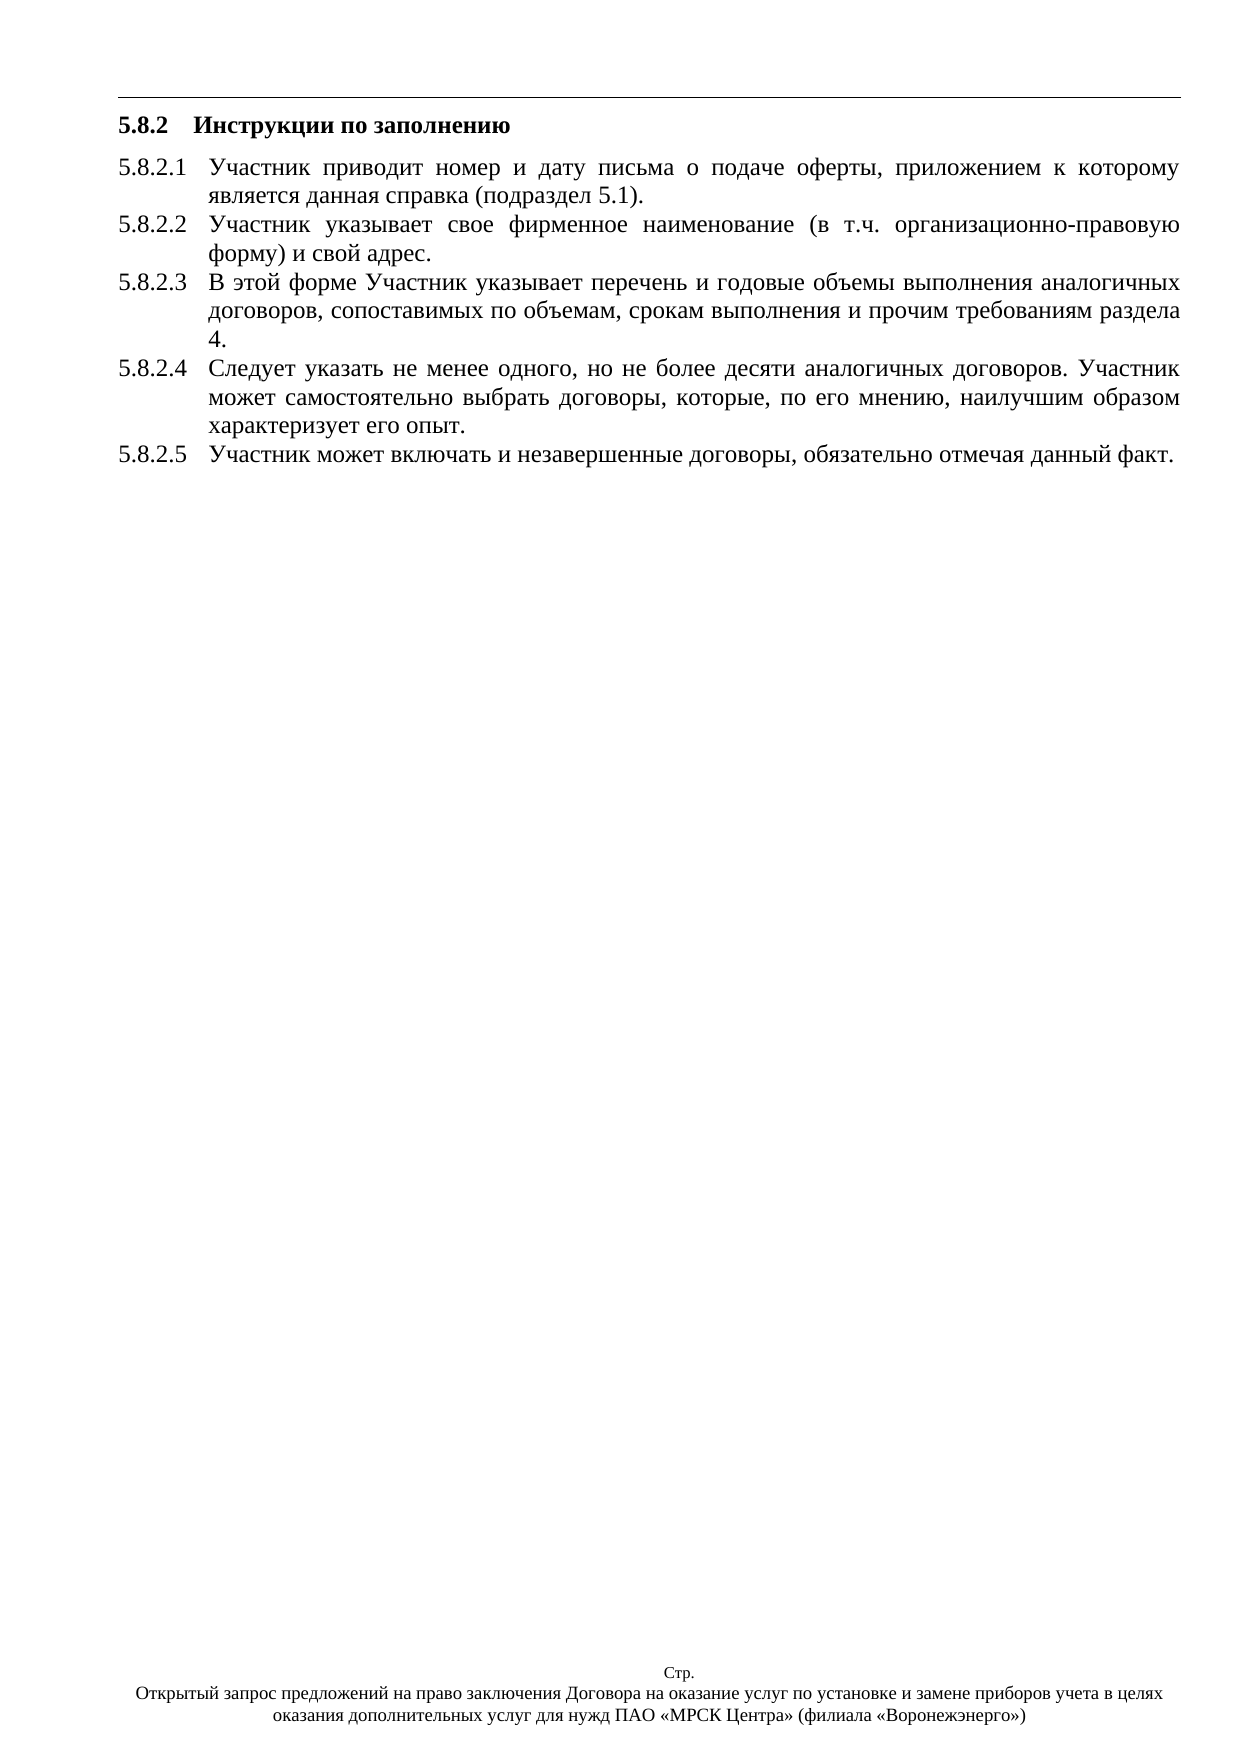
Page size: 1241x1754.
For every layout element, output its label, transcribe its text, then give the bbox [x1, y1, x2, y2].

list Участник может включать и незавершенные договоры, обязательно отмечая данный факт. [118, 439, 1181, 468]
list Следует указать не менее одного, но не более десяти аналогичных договоров. Участник может самостоятельно выбрать договоры, которые, по его мнению, наилучшим образом характеризует его опыт. [118, 353, 1181, 439]
list В этой форме Участник указывает перечень и годовые объемы выполнения аналогичных договоров, сопоставимых по объемам, срокам выполнения и прочим требованиям раздела 4. [118, 267, 1181, 353]
list Участник приводит номер и дату письма о подаче оферты, приложением к которому является данная справка (подраздел 5.1). [118, 152, 1181, 209]
list Участник указывает свое фирменное наименование (в т.ч. организационно-правовую форму) и свой адрес. [118, 209, 1181, 267]
subtitle Инструкции по заполнению [118, 111, 1181, 139]
